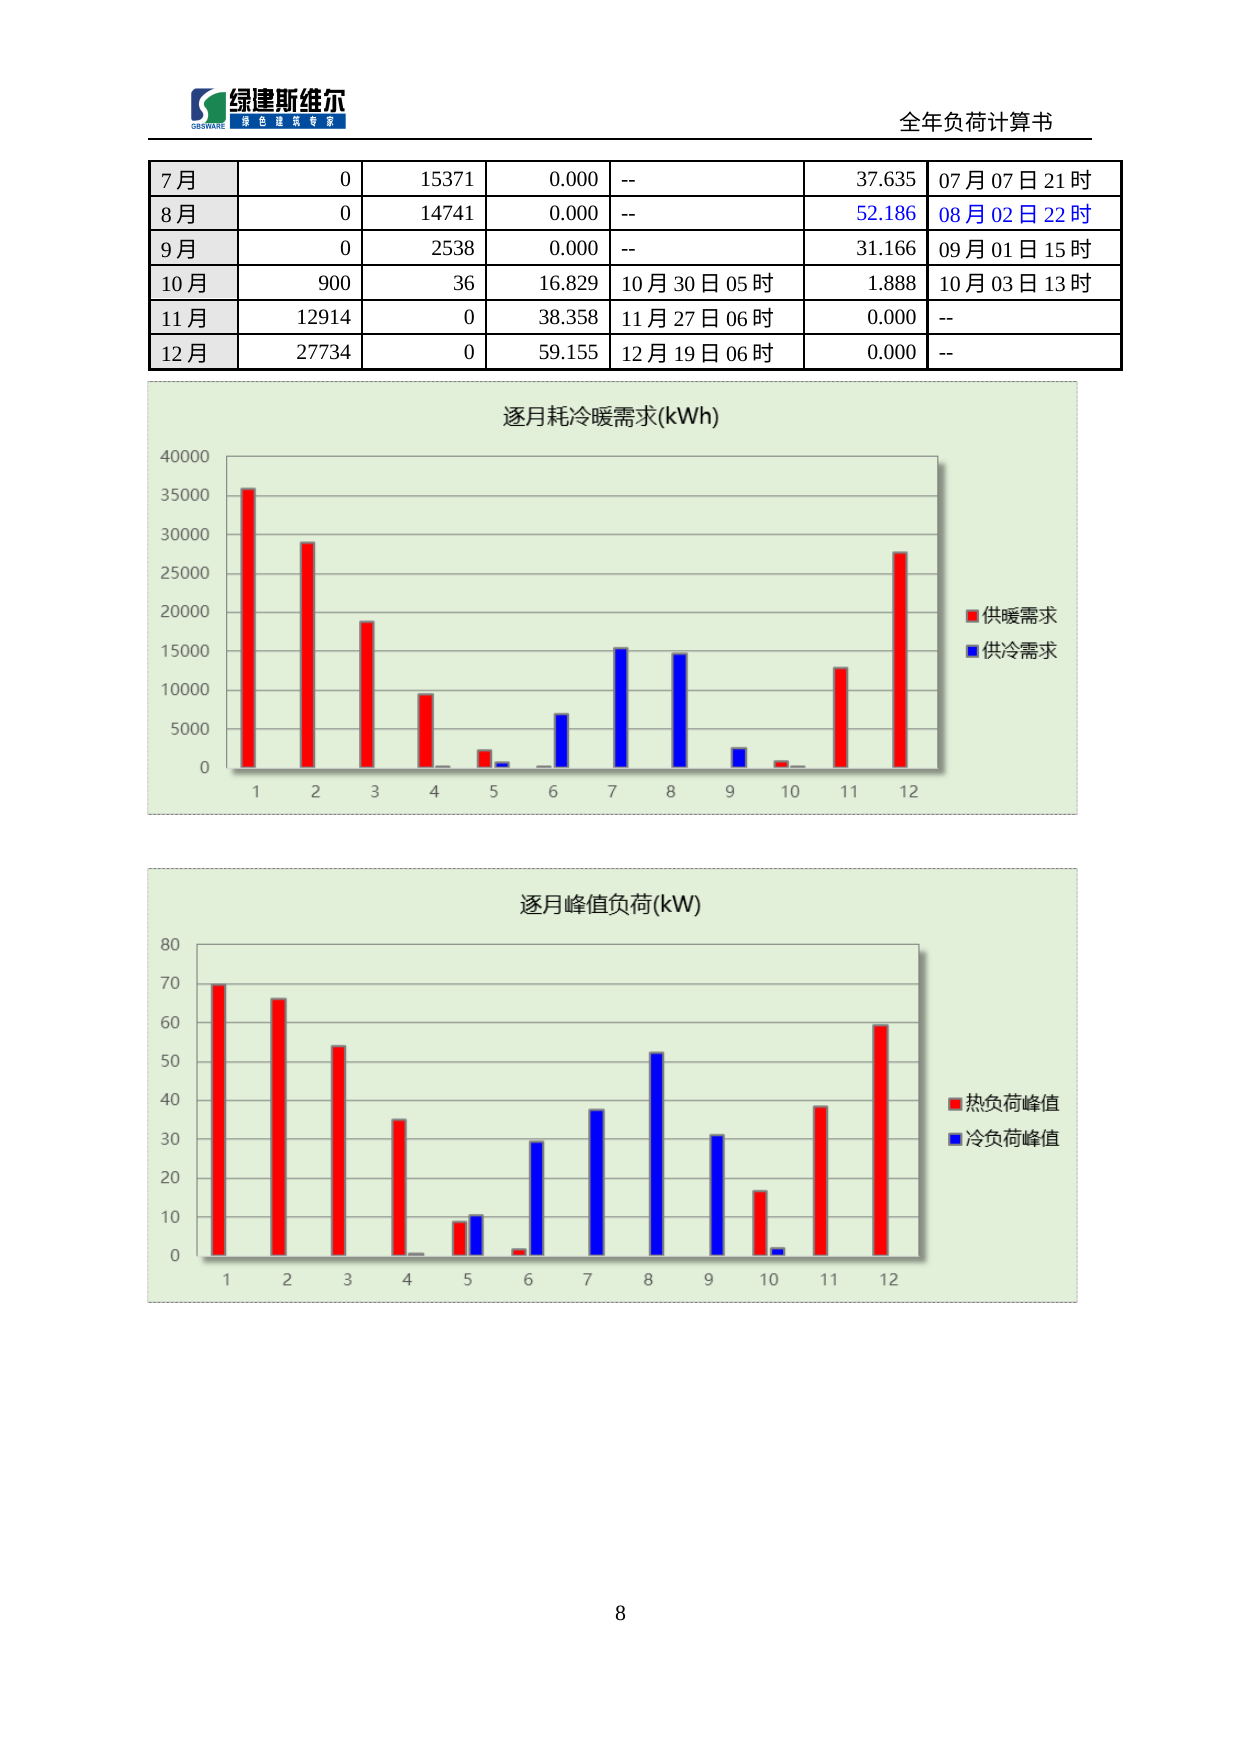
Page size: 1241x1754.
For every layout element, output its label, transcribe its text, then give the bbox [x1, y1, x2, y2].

table_cell -- [611, 162, 803, 195]
table_cell 0.000 [487, 231, 609, 264]
table_cell 7月 [151, 162, 237, 195]
table_cell 10月 [151, 266, 237, 298]
table_cell 0 [363, 301, 485, 333]
table_cell 0 [239, 162, 361, 195]
table_cell -- [611, 231, 803, 264]
picture [187, 88, 347, 130]
table_cell 27734 [239, 335, 361, 368]
table_cell 900 [239, 266, 361, 298]
table_cell -- [611, 197, 803, 229]
table_cell 10月03日13时 [929, 266, 1120, 298]
table_cell 12月19日06时 [611, 335, 803, 368]
table_cell 11月27日06时 [611, 301, 803, 333]
table_cell 52.186 [805, 197, 926, 229]
table_cell -- [929, 301, 1120, 333]
table_cell 0 [239, 231, 361, 264]
table_cell 15371 [363, 162, 485, 195]
table_cell 11月 [151, 301, 237, 333]
picture [147, 868, 1078, 1303]
table_cell 08月02日22时 [929, 197, 1120, 229]
table_cell 07月07日21时 [929, 162, 1120, 195]
picture [147, 381, 1078, 815]
table_cell 0 [363, 335, 485, 368]
table_cell 0.000 [487, 197, 609, 229]
table_cell 12914 [239, 301, 361, 333]
table_cell 59.155 [487, 335, 609, 368]
table_cell 0.000 [805, 335, 926, 368]
table_cell -- [929, 335, 1120, 368]
table_cell 36 [363, 266, 485, 298]
table_cell 0 [239, 197, 361, 229]
table_cell 31.166 [805, 231, 926, 264]
table_cell 8月 [151, 197, 237, 229]
table_cell 09月01日15时 [929, 231, 1120, 264]
table_cell 0.000 [487, 162, 609, 195]
table_cell 16.829 [487, 266, 609, 298]
table_cell 37.635 [805, 162, 926, 195]
table_cell 38.358 [487, 301, 609, 333]
table_cell 10月30日05时 [611, 266, 803, 298]
table_cell 12月 [151, 335, 237, 368]
table_cell 1.888 [805, 266, 926, 298]
table_cell 14741 [363, 197, 485, 229]
table_cell 2538 [363, 231, 485, 264]
table_cell 0.000 [805, 301, 926, 333]
table_cell 9月 [151, 231, 237, 264]
